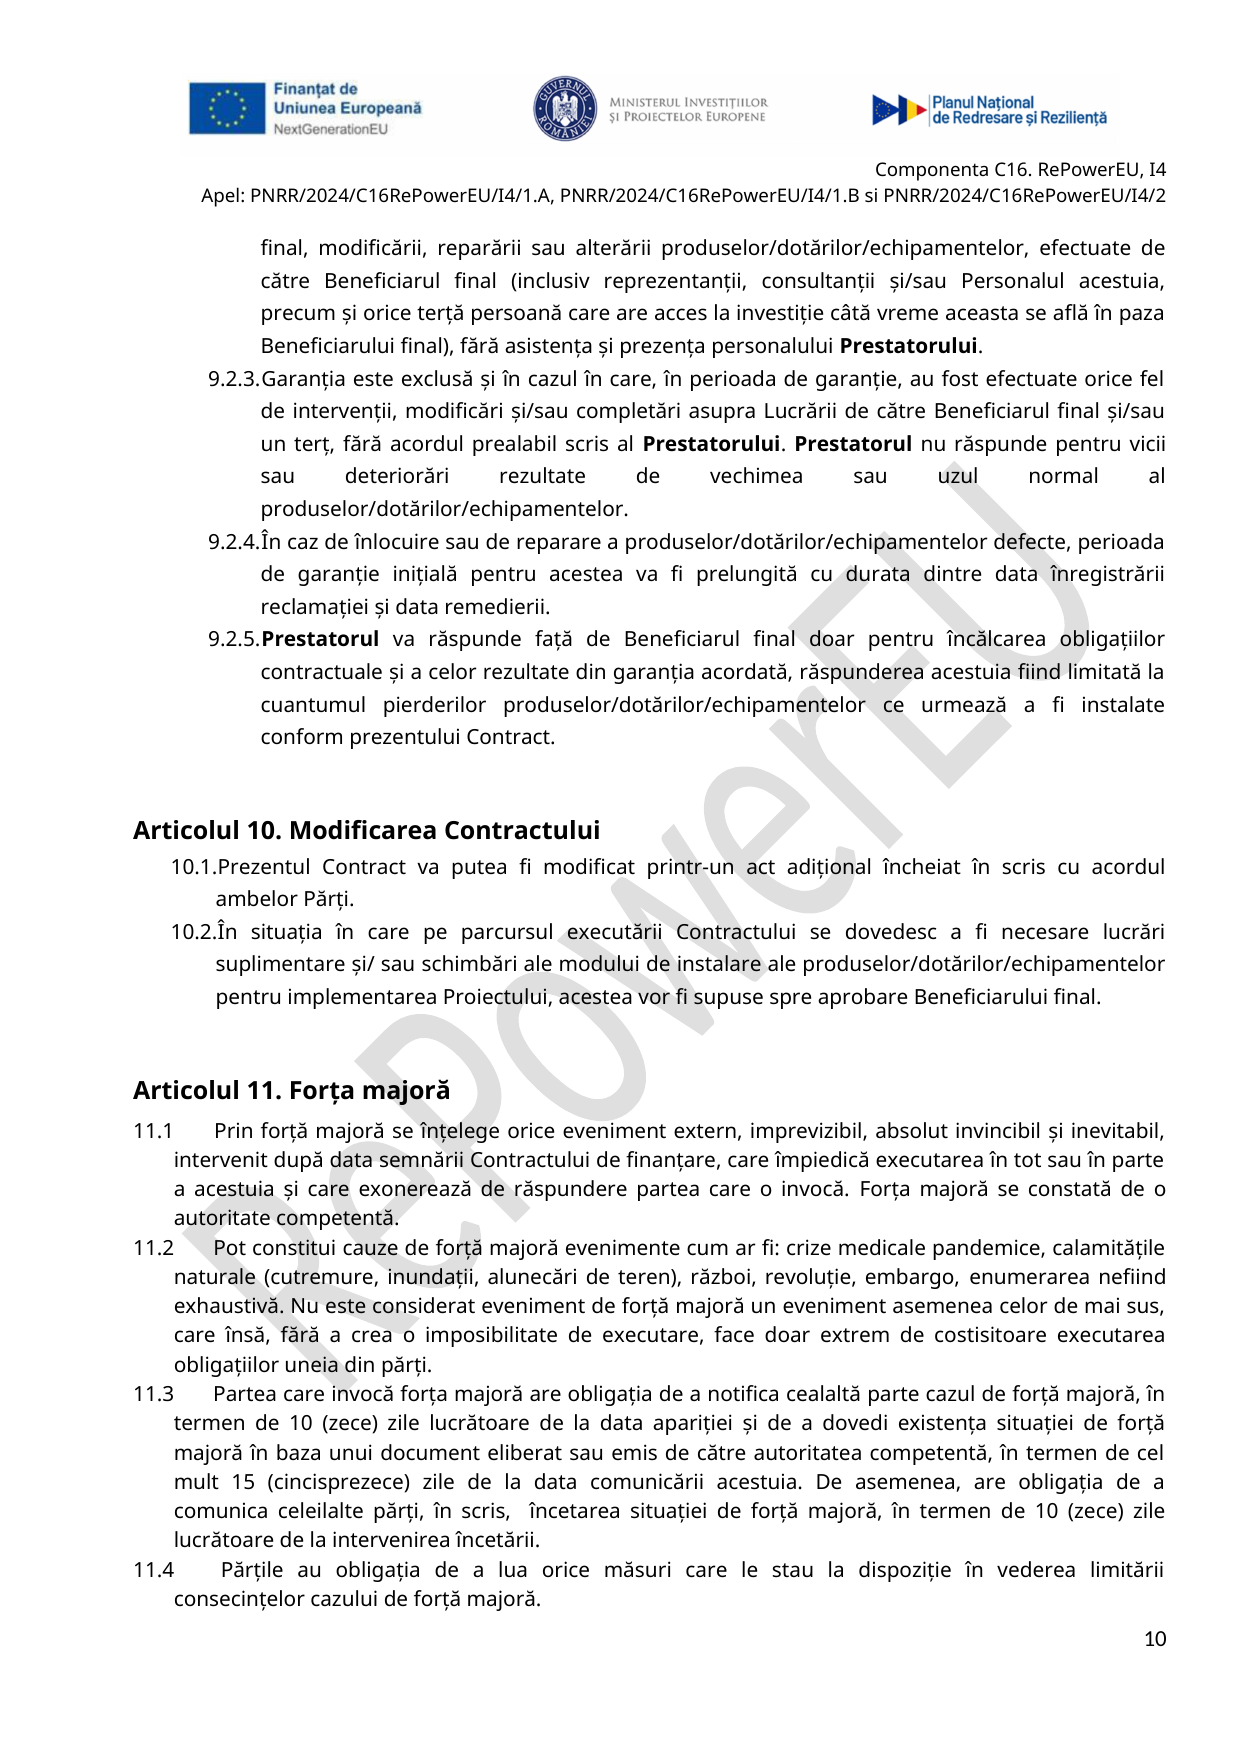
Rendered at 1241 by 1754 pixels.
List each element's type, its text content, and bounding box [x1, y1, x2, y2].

list Partea care invocă forța majoră are obligația de a notifica cealaltă parte cazul de forță majoră, în termen de 10 (zece) zile lucrătoare de la data apariției și de a dovedi existența situației de forță majoră în baza unui document eliberat sau emis de către autoritatea competentă, în termen de cel mult 15 (cincisprezece) zile de la data comunicării acestuia. De asemenea, are obligația de a comunica celeilalte părți, în scris, încetarea situației de forță majoră, în termen de 10 (zece) zile lucrătoare de la intervenirea încetării. [133, 1379, 1166, 1554]
list Părțile au obligația de a lua orice măsuri care le stau la dispoziție în vederea limitării consecințelor cazului de forță majoră. [133, 1555, 1166, 1612]
list Pot constitui cauze de forță majoră evenimente cum ar fi: crize medicale pandemice, calamitățile naturale (cutremure, inundații, alunecări de teren), război, revoluție, embargo, enumerarea nefiind exhaustivă. Nu este considerat eveniment de forță majoră un eveniment asemenea celor de mai sus, care însă, fără a crea o imposibilitate de executare, face doar extrem de costisitoare executarea obligațiilor uneia din părți. [133, 1233, 1166, 1378]
subtitle Articolul 10. Modificarea Contractului [133, 813, 1166, 847]
subtitle Articolul 11. Forța majoră [133, 1072, 1166, 1106]
picture [179, 73, 1120, 157]
list În situația în care pe parcursul executării Contractului se dovedesc a fi necesare lucrări suplimentare și/ sau schimbări ale modului de instalare ale produselor/dotărilor/echipamentelor pentru implementarea Proiectului, acestea vor fi supuse spre aprobare Beneficiarului final. [170, 917, 1166, 1011]
list Prestatorul va răspunde față de Beneficiarul final doar pentru încălcarea obligațiilor contractuale și a celor rezultate din garanția acordată, răspunderea acestuia fiind limitată la cuantumul pierderilor produselor/dotărilor/echipamentelor ce urmează a fi instalate conform prezentului Contract. [208, 624, 1166, 751]
list Prezentul Contract va putea fi modificat printr-un act adițional încheiat în scris cu acordul ambelor Părți. [170, 852, 1166, 913]
list Prin forță majoră se înțelege orice eveniment extern, imprevizibil, absolut invincibil și inevitabil, intervenit după data semnării Contractului de finanțare, care împiedică executarea în tot sau în parte a acestuia și care exonerează de răspundere partea care o invocă. Forța majoră se constată de o autoritate competentă. [133, 1116, 1166, 1232]
list Garanția este exclusă și în cazul în care, în perioada de garanție, au fost efectuate orice fel de intervenții, modificări și/sau completări asupra Lucrării de către Beneficiarul final și/sau un terț, fără acordul prealabil scris al Prestatorului. Prestatorul nu răspunde pentru vicii sau deteriorări rezultate de vechimea sau uzul normal al produselor/dotărilor/echipamentelor. [208, 364, 1166, 523]
list În caz de înlocuire sau de reparare a produselor/dotărilor/echipamentelor defecte, perioada de garanție inițială pentru acestea va fi prelungită cu durata dintre data înregistrării reclamației și data remedierii. [208, 527, 1166, 620]
